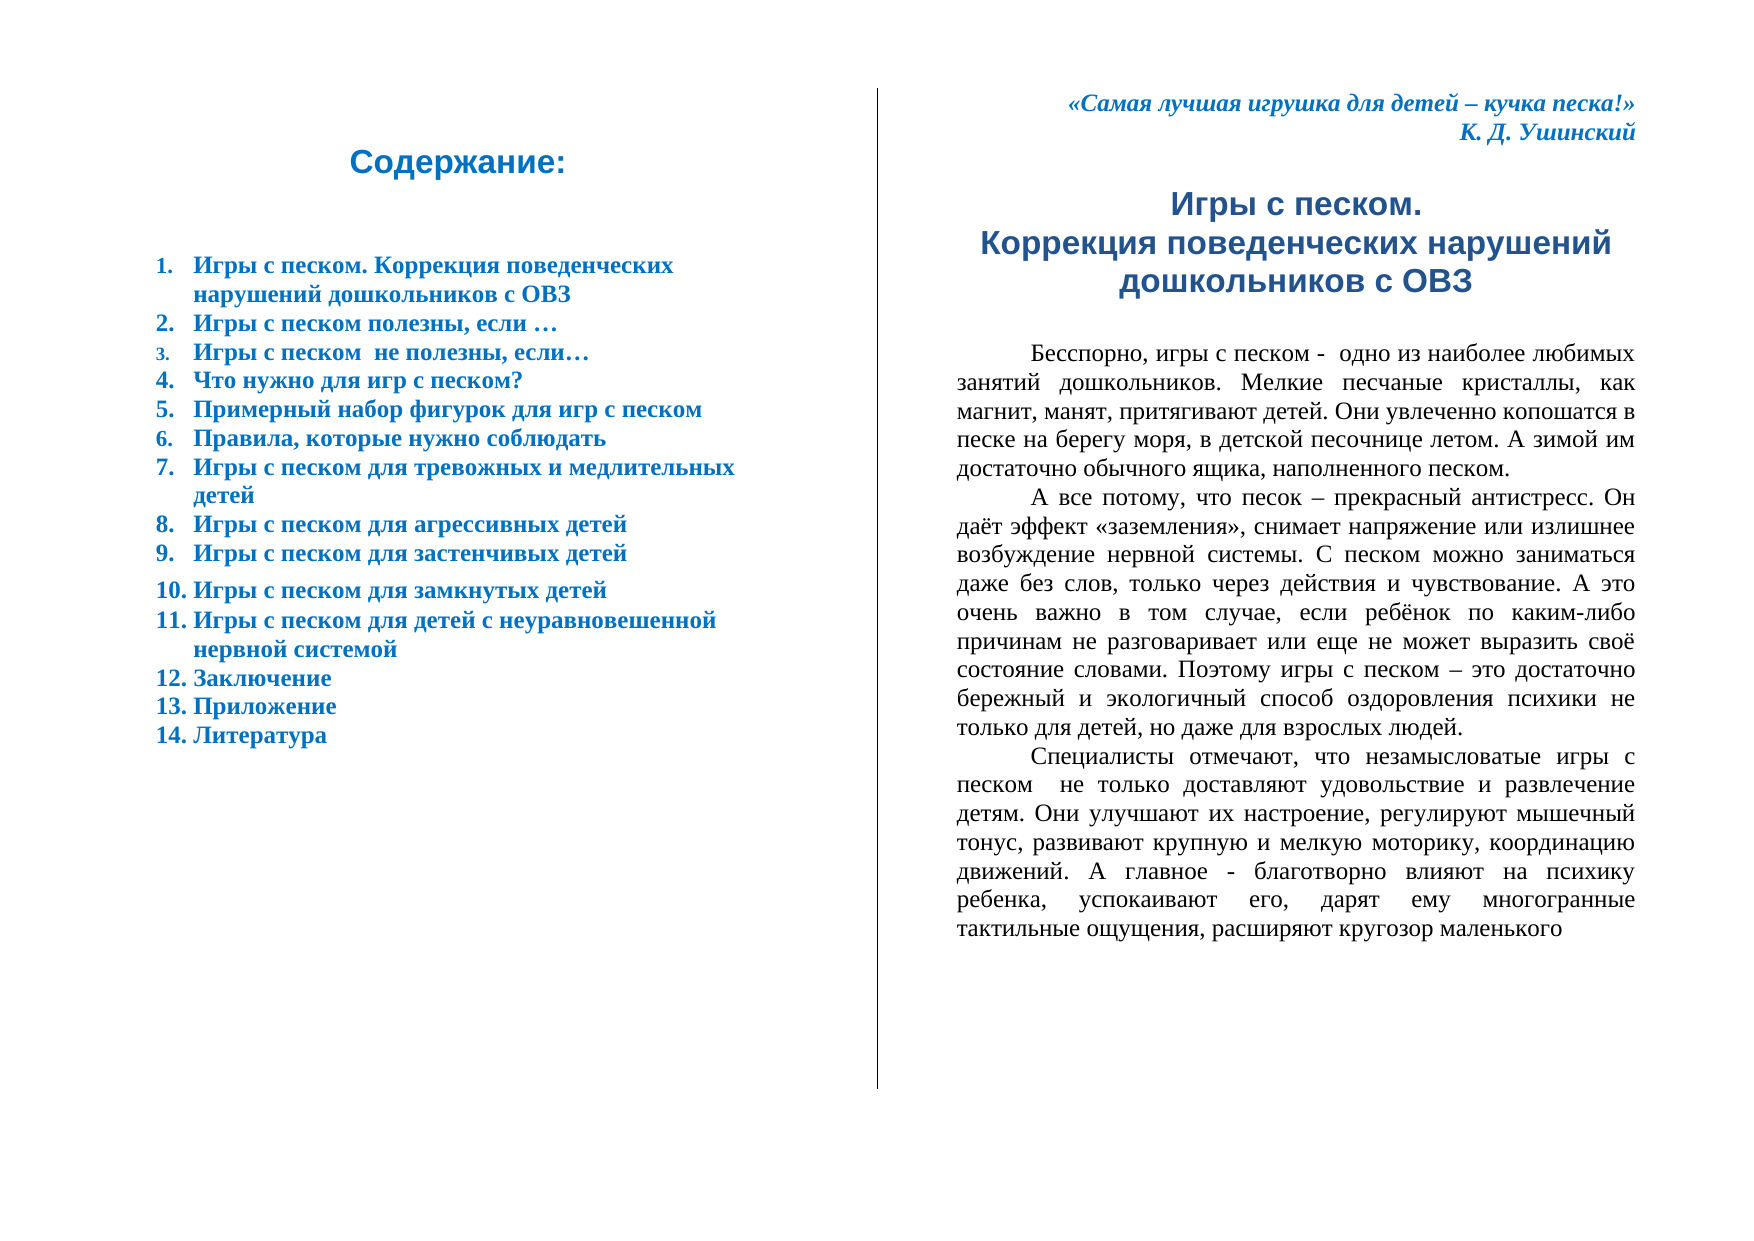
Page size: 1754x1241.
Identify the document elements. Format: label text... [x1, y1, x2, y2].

list Игры с песком для детей с неуравновешенной нервной системой [156, 605, 797, 663]
list Приложение [156, 691, 797, 720]
list Игры с песком для замкнутых детей [156, 567, 797, 605]
list Игры с песком. Коррекция поведенческих нарушений дошкольников с ОВЗ [156, 251, 797, 308]
text Коррекция поведенческих нарушений [957, 223, 1636, 261]
text Содержание: [118, 142, 797, 181]
list Литература [156, 720, 797, 749]
list Правила, которые нужно соблюдать [156, 423, 797, 452]
list Игры с песком не полезны, если… [156, 337, 797, 366]
text Бесспорно, игры с песком - одно из наиболее любимых занятий дошкольников. Мелкие песчаные кристаллы, как магнит, манят, притягивают детей. Они увлеченно копошатся в песке на берегу моря, в детской песочнице летом. А зимой им достаточно обычного ящика, наполненного песком. [957, 338, 1636, 482]
text Специалисты отмечают, что незамысловатые игры с песком не только доставляют удовольствие и развлечение детям. Они улучшают их настроение, регулируют мышечный тонус, развивают крупную и мелкую моторику, координацию движений. А главное - благотворно влияют на психику ребенка, успокаивают его, дарят ему многогранные тактильные ощущения, расширяют кругозор маленького [957, 741, 1636, 942]
list Игры с песком для агрессивных детей [156, 509, 797, 538]
list Игры с песком для тревожных и медлительных детей [156, 452, 797, 509]
list Примерный набор фигурок для игр с песком [156, 394, 797, 423]
text А все потому, что песок – прекрасный антистресс. Он даёт эффект «заземления», снимает напряжение или излишнее возбуждение нервной системы. С песком можно заниматься даже без слов, только через действия и чувствование. А это очень важно в том случае, если ребёнок по каким-либо причинам не разговаривает или еще не может выразить своё состояние словами. Поэтому игры с песком – это достаточно бережный и экологичный способ оздоровления психики не только для детей, но даже для взрослых людей. [957, 482, 1636, 741]
text «Самая лучшая игрушка для детей – кучка песка!» [957, 88, 1636, 117]
list Игры с песком для застенчивых детей [156, 538, 797, 567]
list Заключение [156, 663, 797, 691]
text Игры с песком. [957, 184, 1636, 223]
list Игры с песком полезны, если … [156, 308, 797, 337]
list Что нужно для игр с песком? [156, 366, 797, 394]
text К. Д. Ушинский [957, 117, 1636, 146]
text дошкольников с ОВЗ [957, 261, 1636, 300]
